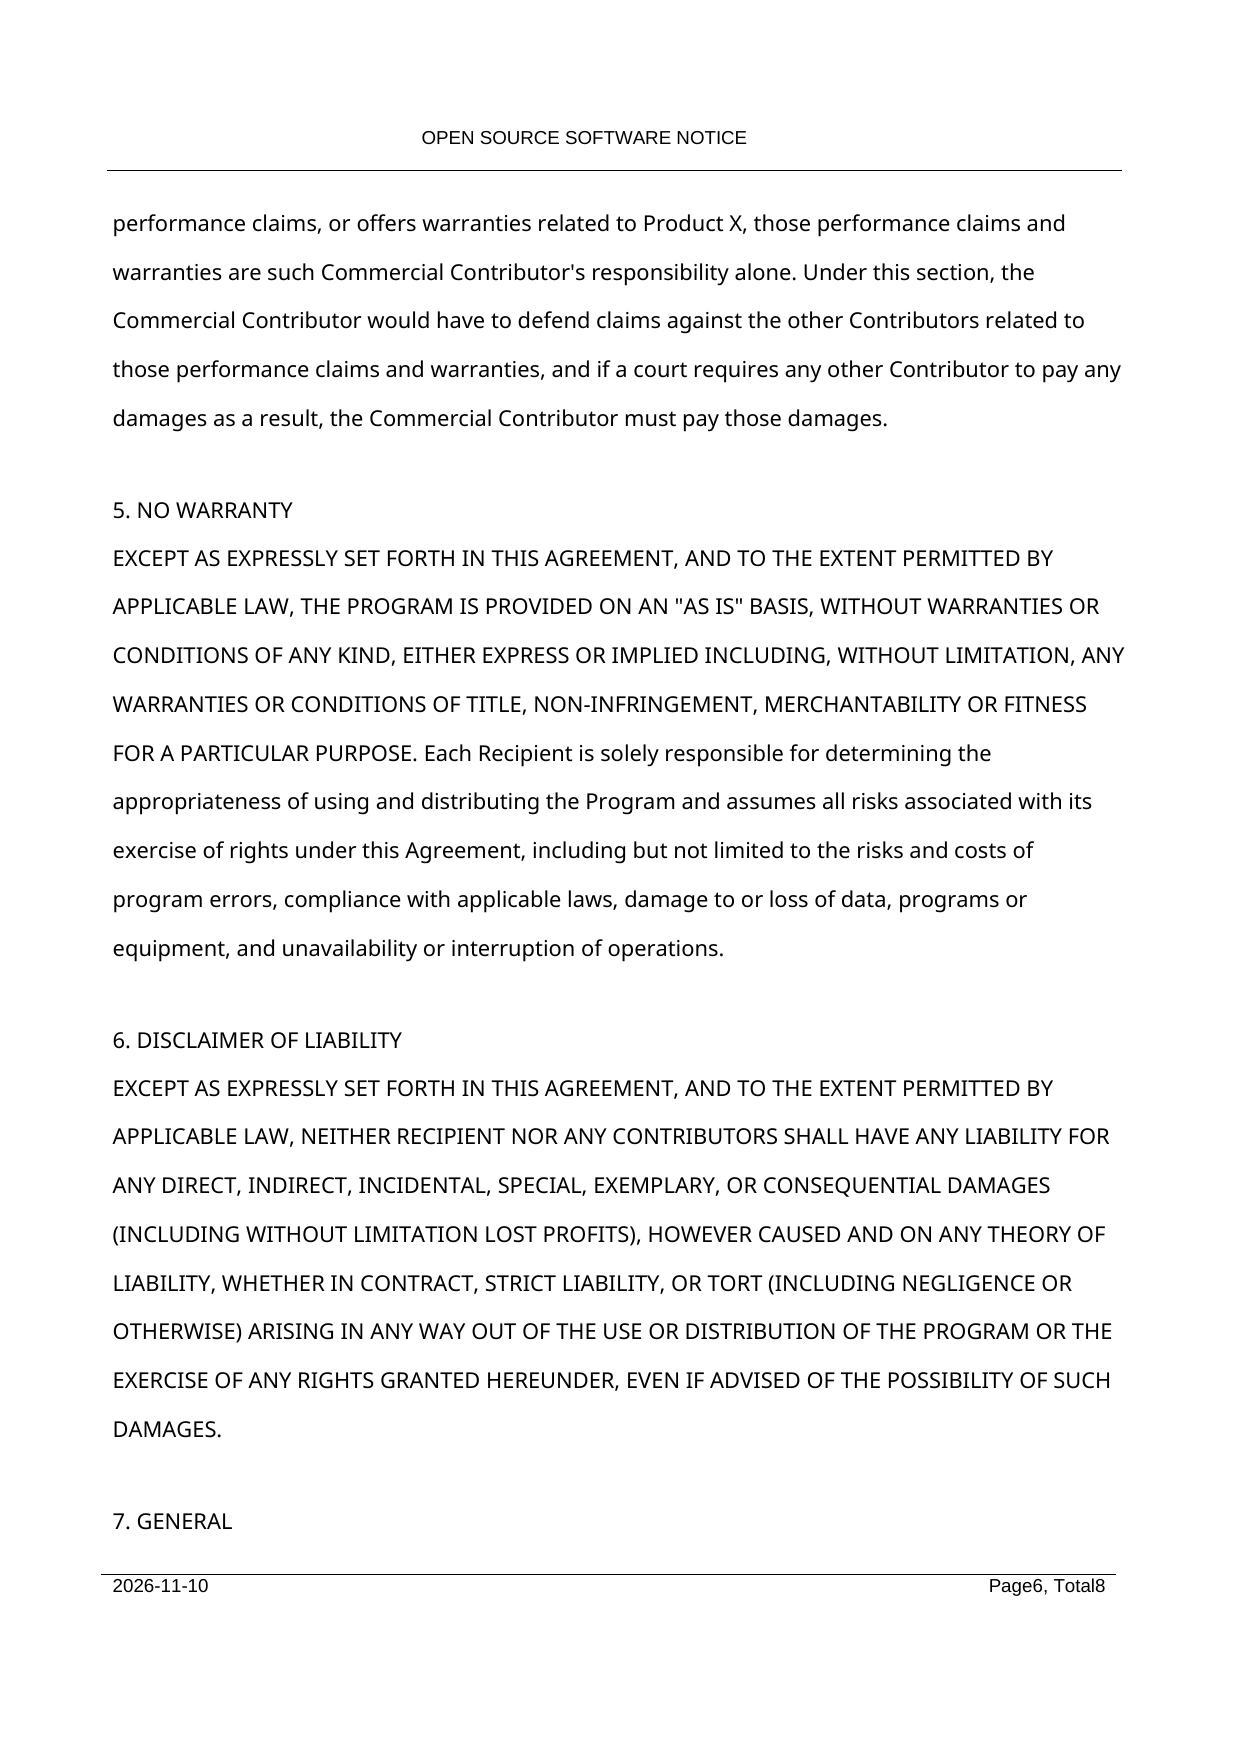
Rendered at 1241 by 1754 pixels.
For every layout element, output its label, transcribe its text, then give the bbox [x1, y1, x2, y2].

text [112, 206, 1128, 434]
text EXCEPT AS EXPRESSLY SET FORTH IN THIS AGREEMENT, AND TO THE EXTENT PERMITTED BY APPLICABLE LAW, THE PROGRAM IS PROVIDED ON AN "AS IS" BASIS, WITHOUT WARRANTIES OR CONDITIONS OF ANY KIND, EITHER EXPRESS OR IMPLIED INCLUDING, WITHOUT LIMITATION, ANY WARRANTIES OR CONDITIONS OF TITLE, NON-INFRINGEMENT, MERCHANTABILITY OR FITNESS FOR A PARTICULAR PURPOSE. Each Recipient is solely responsible for determining the appropriateness of using and distributing the Program and assumes all risks associated with its exercise of rights under this Agreement, including but not limited to the risks and costs of program errors, compliance with applicable laws, damage to or loss of data, programs or equipment, and unavailability or interruption of operations. [112, 541, 1128, 964]
text 7. GENERAL [112, 1505, 1128, 1537]
text 5. NO WARRANTY [112, 494, 1128, 526]
text 6. DISCLAIMER OF LIABILITY [112, 1024, 1128, 1056]
text EXCEPT AS EXPRESSLY SET FORTH IN THIS AGREEMENT, AND TO THE EXTENT PERMITTED BY APPLICABLE LAW, NEITHER RECIPIENT NOR ANY CONTRIBUTORS SHALL HAVE ANY LIABILITY FOR ANY DIRECT, INDIRECT, INCIDENTAL, SPECIAL, EXEMPLARY, OR CONSEQUENTIAL DAMAGES (INCLUDING WITHOUT LIMITATION LOST PROFITS), HOWEVER CAUSED AND ON ANY THEORY OF LIABILITY, WHETHER IN CONTRACT, STRICT LIABILITY, OR TORT (INCLUDING NEGLIGENCE OR OTHERWISE) ARISING IN ANY WAY OUT OF THE USE OR DISTRIBUTION OF THE PROGRAM OR THE EXERCISE OF ANY RIGHTS GRANTED HEREUNDER, EVEN IF ADVISED OF THE POSSIBILITY OF SUCH DAMAGES. [112, 1071, 1128, 1445]
